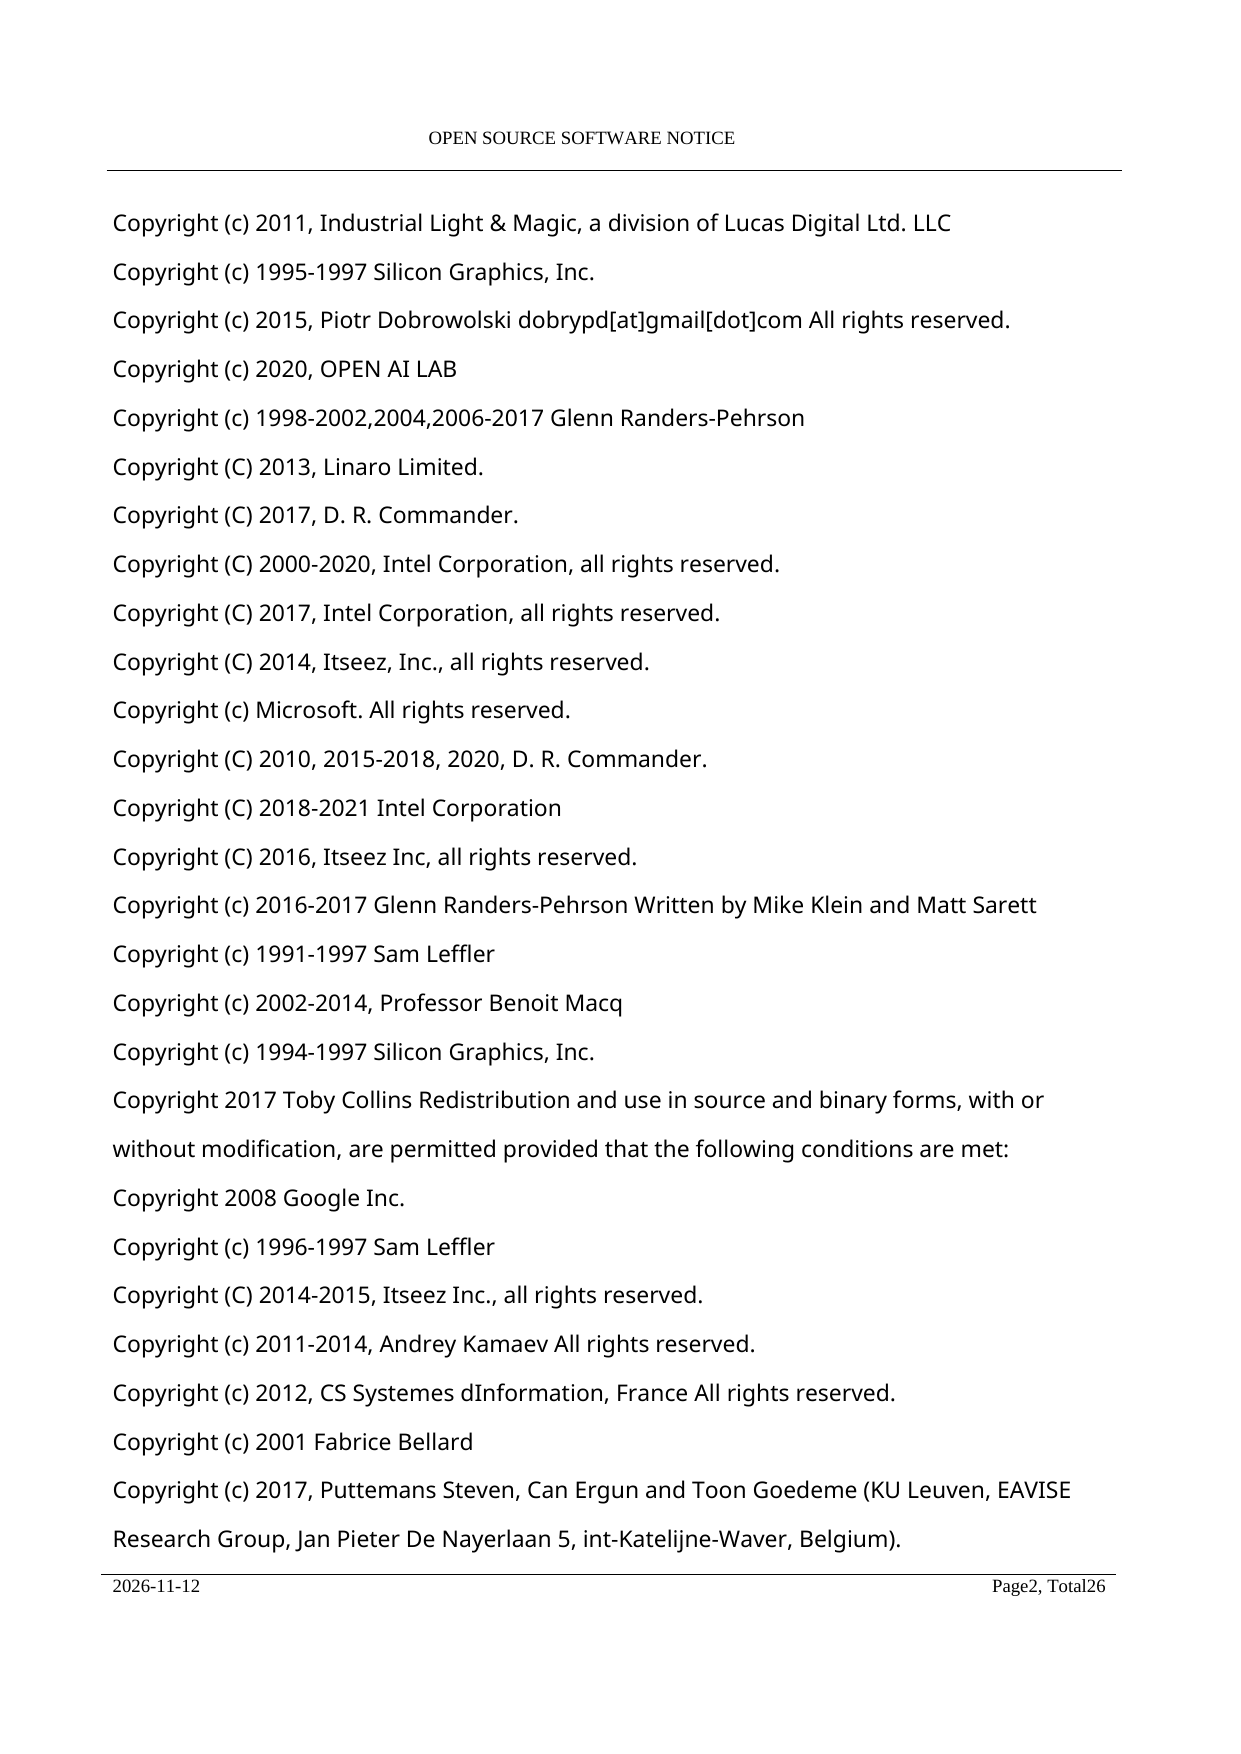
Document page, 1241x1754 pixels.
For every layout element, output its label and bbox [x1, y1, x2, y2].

text [112, 206, 1128, 1555]
